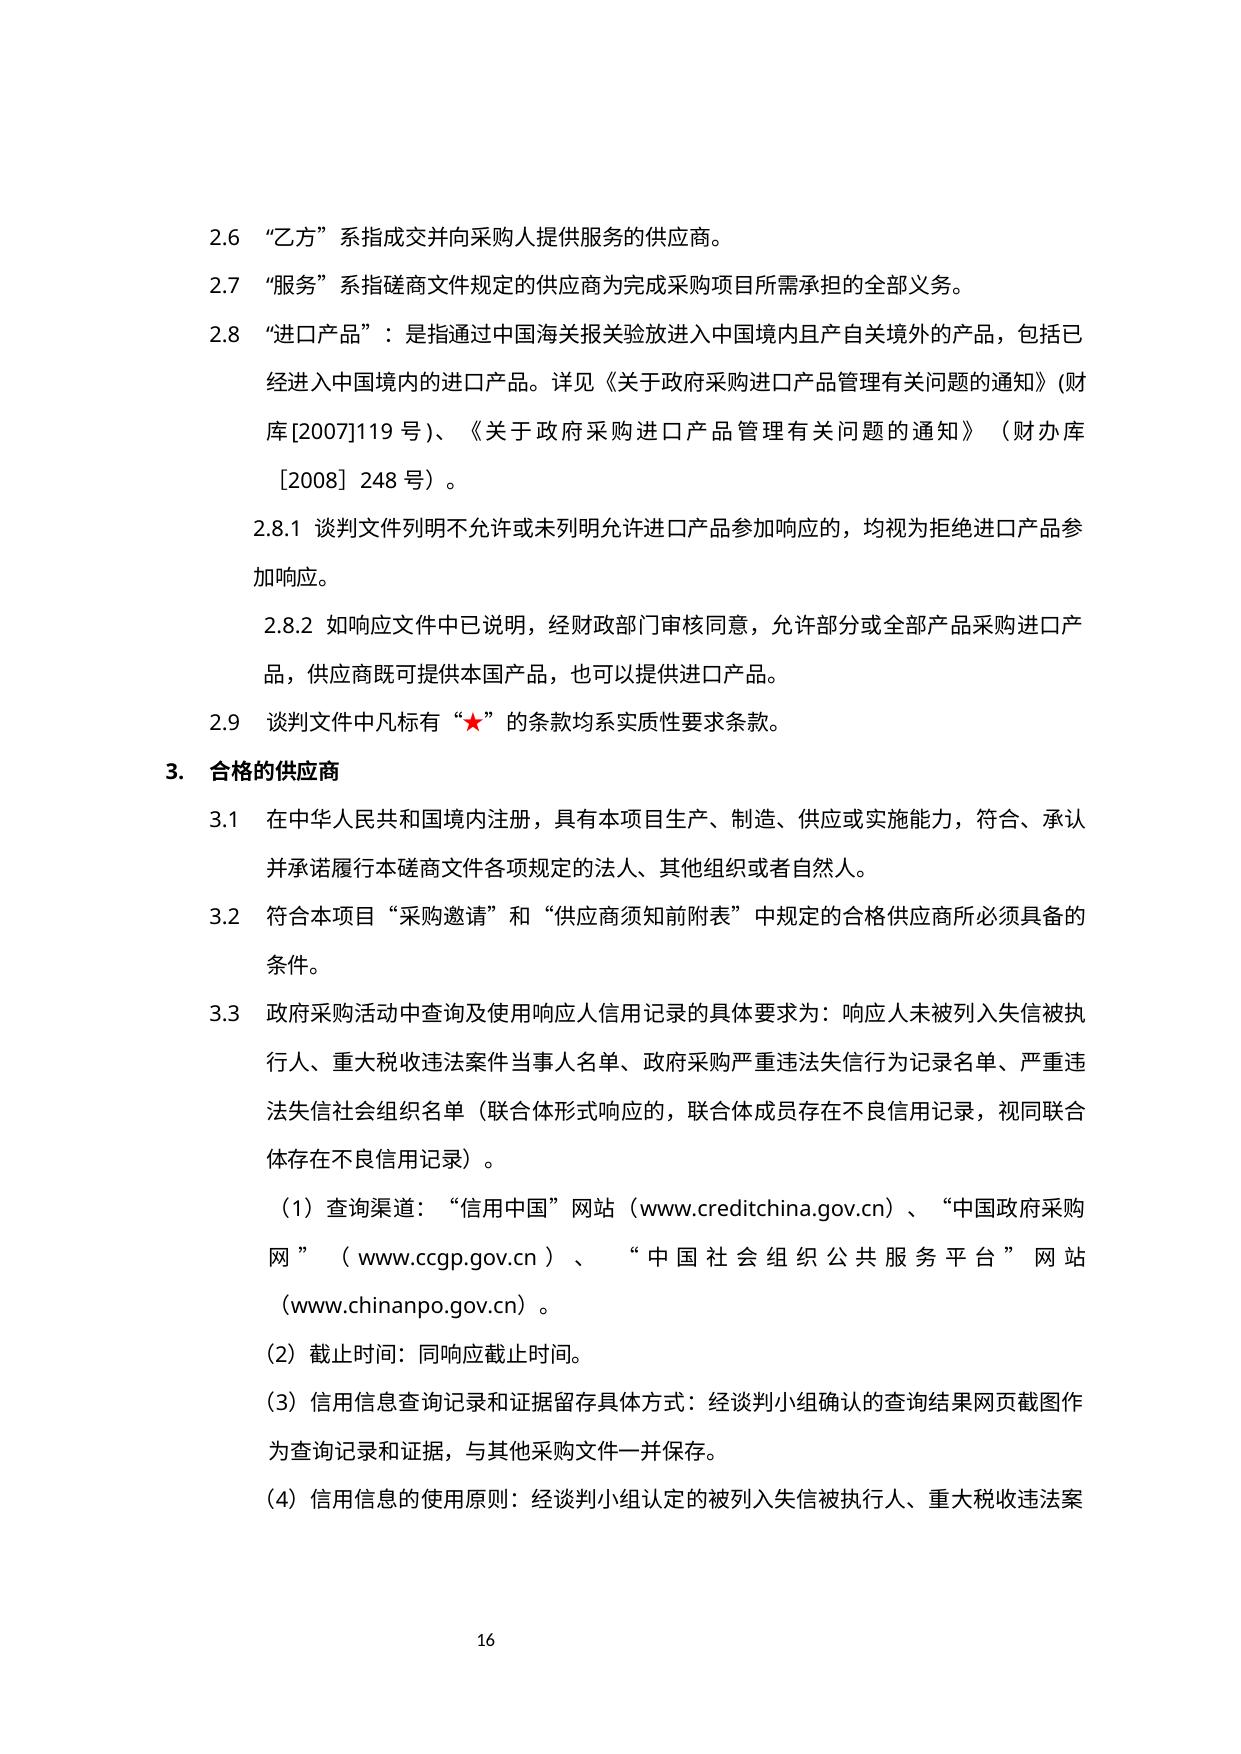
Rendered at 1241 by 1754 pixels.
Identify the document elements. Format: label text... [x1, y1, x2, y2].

list 在中华人民共和国境内注册，具有本项目生产、制造、供应或实施能力，符合、承认并承诺履行本磋商文件各项规定的法人、其他组织或者自然人。 [209, 802, 1087, 883]
list 谈判文件中凡标有“★”的条款均系实质性要求条款。 [209, 705, 1087, 737]
text 2.8.2 如响应文件中已说明，经财政部门审核同意，允许部分或全部产品采购进口产品，供应商既可提供本国产品，也可以提供进口产品。 [264, 608, 1087, 689]
list （2）截止时间：同响应截止时间。 [209, 1336, 1087, 1369]
list 合格的供应商 [165, 753, 1087, 786]
list 政府采购活动中查询及使用响应人信用记录的具体要求为：响应人未被列入失信被执行人、重大税收违法案件当事人名单、政府采购严重违法失信行为记录名单、严重违法失信社会组织名单（联合体形式响应的，联合体成员存在不良信用记录，视同联合体存在不良信用记录）。 [209, 996, 1087, 1174]
list “进口产品”：是指通过中国海关报关验放进入中国境内且产自关境外的产品，包括已经进入中国境内的进口产品。详见《关于政府采购进口产品管理有关问题的通知》(财库[2007]119号)、《关于政府采购进口产品管理有关问题的通知》（财办库［2008］248 号）。 [209, 316, 1087, 495]
list （1）查询渠道：“信用中国”网站（www.creditchina.gov.cn）、“中国政府采购网”（www.ccgp.gov.cn）、 “中国社会组织公共服务平台”网站（www.chinanpo.gov.cn）。 [269, 1190, 1087, 1320]
text 2.8.1 谈判文件列明不允许或未列明允许进口产品参加响应的，均视为拒绝进口产品参加响应。 [253, 511, 1087, 592]
list “服务”系指磋商文件规定的供应商为完成采购项目所需承担的全部义务。 [209, 268, 1087, 300]
list “乙方”系指成交并向采购人提供服务的供应商。 [209, 219, 1087, 252]
list （3）信用信息查询记录和证据留存具体方式：经谈判小组确认的查询结果网页截图作为查询记录和证据，与其他采购文件一并保存。 [253, 1384, 1087, 1466]
list 符合本项目“采购邀请”和“供应商须知前附表”中规定的合格供应商所必须具备的条件。 [209, 899, 1087, 980]
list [253, 1482, 1087, 1514]
